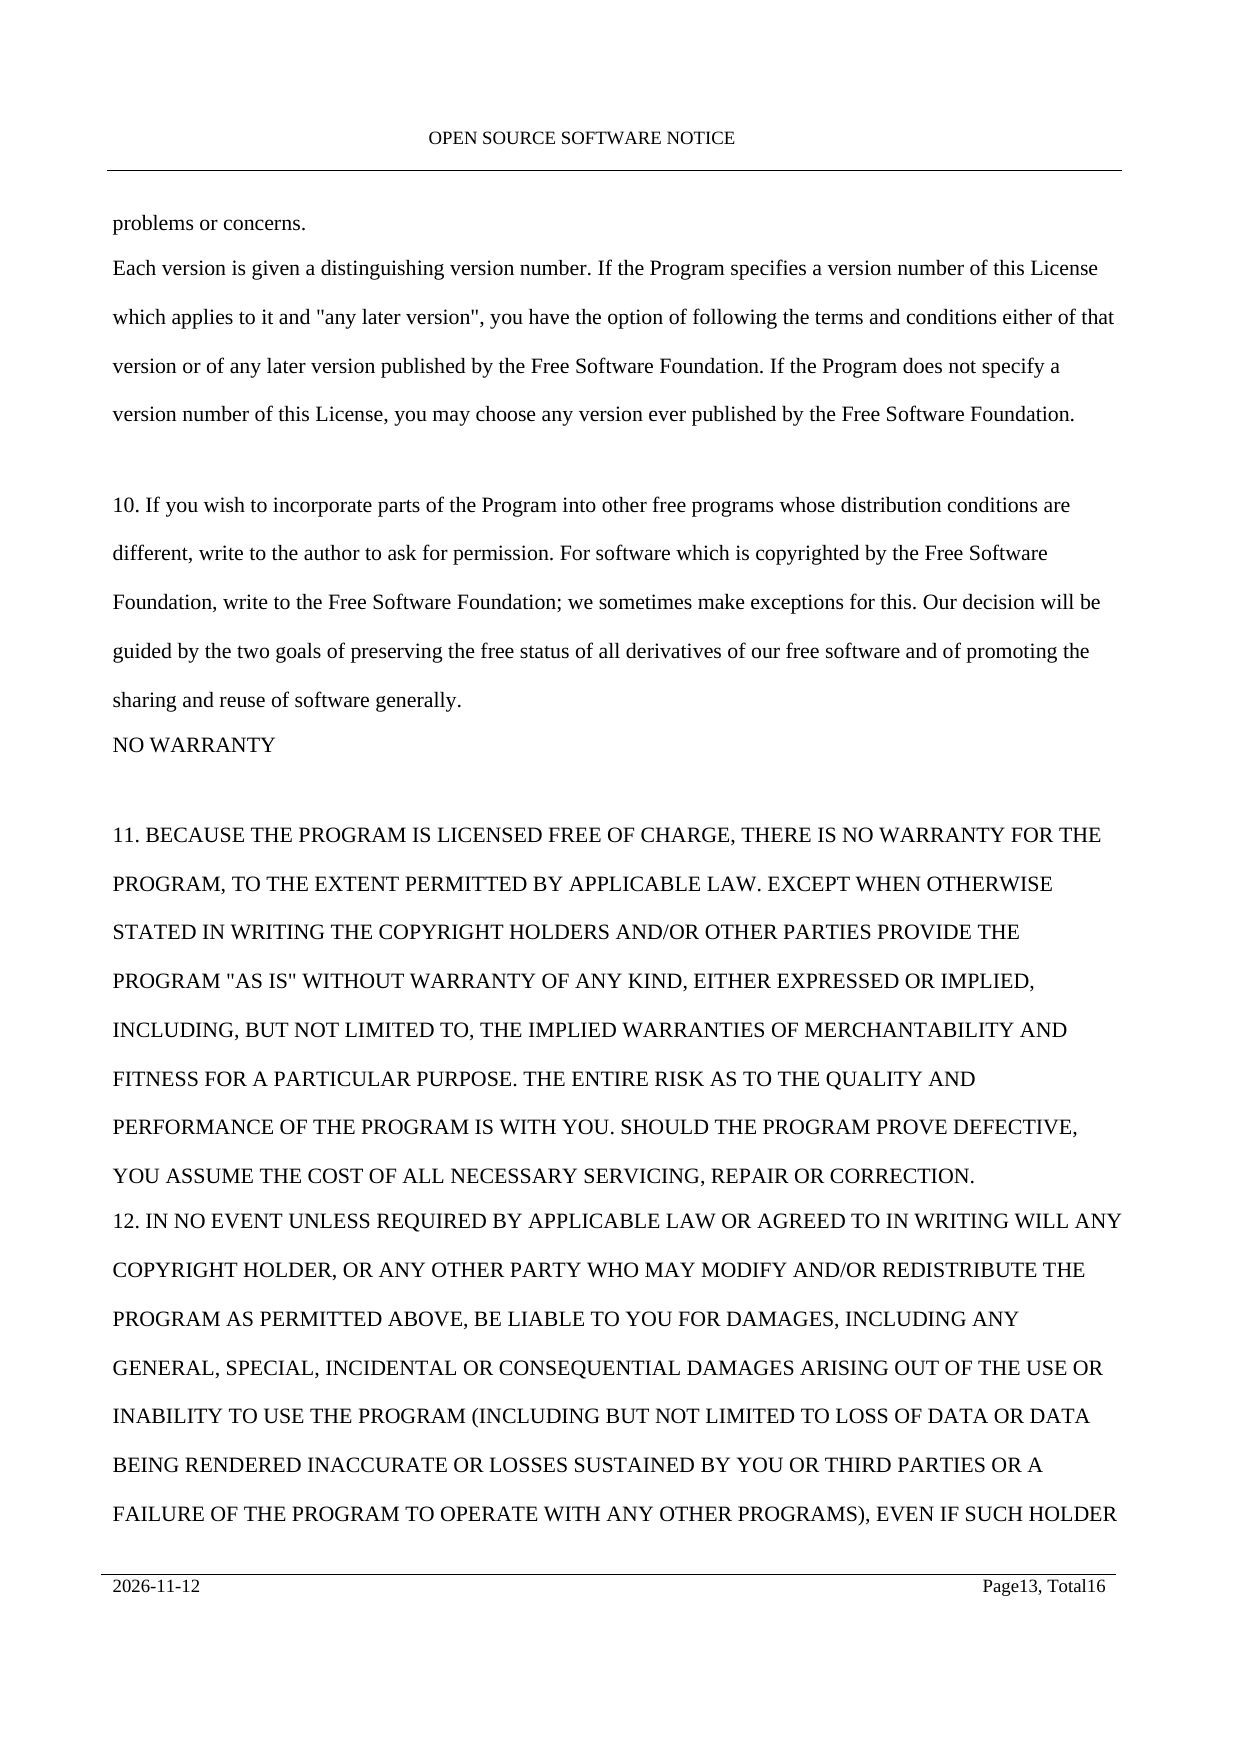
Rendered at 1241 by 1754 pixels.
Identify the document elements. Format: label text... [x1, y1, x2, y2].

text 10. If you wish to incorporate parts of the Program into other free programs whose distribution conditions are different, write to the author to ask for permission. For software which is copyrighted by the Free Software Foundation, write to the Free Software Foundation; we sometimes make exceptions for this. Our decision will be guided by the two goals of preserving the free status of all derivatives of our free software and of promoting the sharing and reuse of software generally. [112, 488, 1128, 715]
text NO WARRANTY [112, 728, 1128, 761]
text 11. BECAUSE THE PROGRAM IS LICENSED FREE OF CHARGE, THERE IS NO WARRANTY FOR THE PROGRAM, TO THE EXTENT PERMITTED BY APPLICABLE LAW. EXCEPT WHEN OTHERWISE STATED IN WRITING THE COPYRIGHT HOLDERS AND/OR OTHER PARTIES PROVIDE THE PROGRAM "AS IS" WITHOUT WARRANTY OF ANY KIND, EITHER EXPRESSED OR IMPLIED, INCLUDING, BUT NOT LIMITED TO, THE IMPLIED WARRANTIES OF MERCHANTABILITY AND FITNESS FOR A PARTICULAR PURPOSE. THE ENTIRE RISK AS TO THE QUALITY AND PERFORMANCE OF THE PROGRAM IS WITH YOU. SHOULD THE PROGRAM PROVE DEFECTIVE, YOU ASSUME THE COST OF ALL NECESSARY SERVICING, REPAIR OR CORRECTION. [112, 818, 1128, 1192]
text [112, 206, 1128, 239]
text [112, 1204, 1128, 1529]
text Each version is given a distinguishing version number. If the Program specifies a version number of this License which applies to it and "any later version", you have the option of following the terms and conditions either of that version or of any later version published by the Free Software Foundation. If the Program does not specify a version number of this License, you may choose any version ever published by the Free Software Foundation. [112, 251, 1128, 430]
